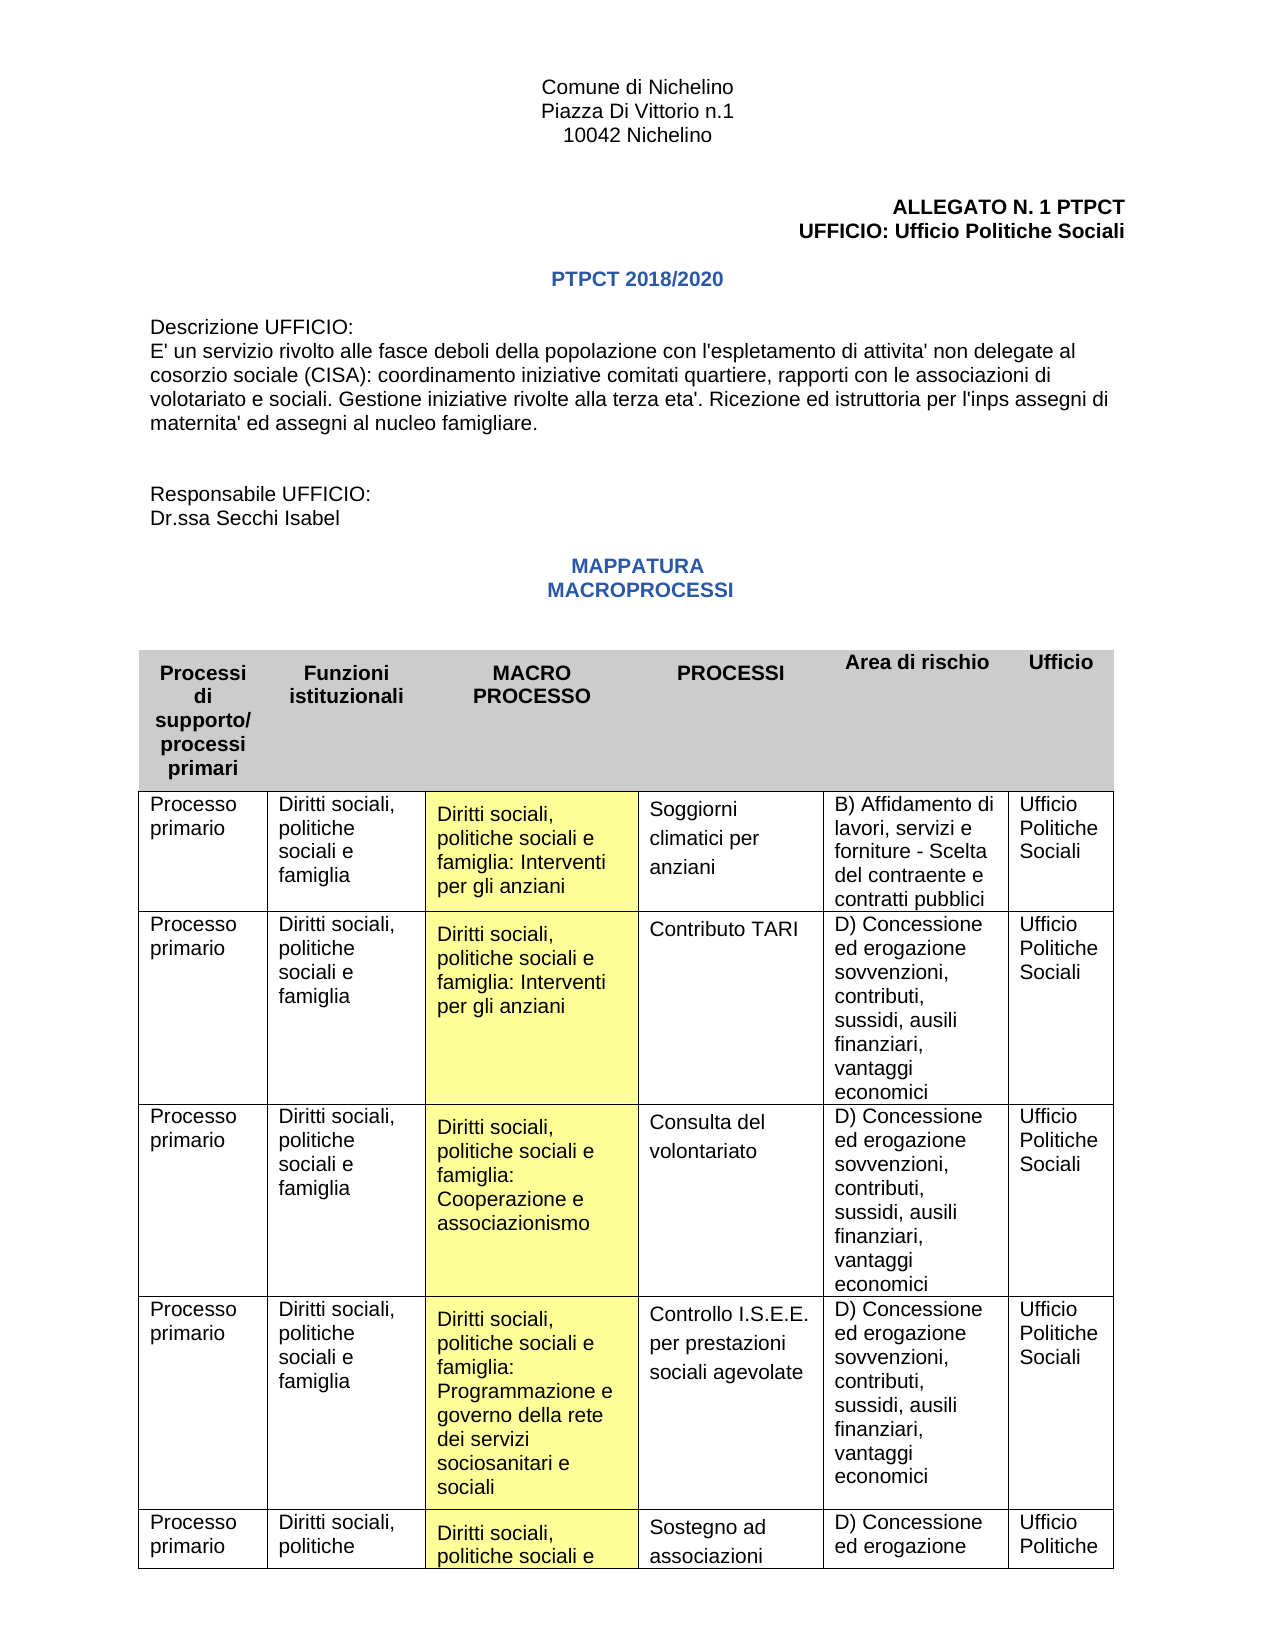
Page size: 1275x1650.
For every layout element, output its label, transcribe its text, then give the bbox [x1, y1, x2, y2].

table_cell Processo primario [139, 1510, 267, 1568]
text UFFICIO: Ufficio Politiche Sociali [150, 219, 1125, 243]
text Dr.ssa Secchi Isabel [150, 506, 1125, 530]
table_cell Diritti sociali, politiche sociali e famiglia [268, 912, 425, 1103]
table_cell Processo primario [139, 792, 267, 911]
text Responsabile UFFICIO: [150, 482, 1125, 506]
text 10042 Nichelino [150, 123, 1125, 147]
table_cell B) Affidamento di lavori, servizi e forniture - Scelta del contraente e contratti pubblici [824, 792, 1008, 911]
text Comune di Nichelino [150, 75, 1125, 99]
table_cell Diritti sociali, politiche sociali e famiglia: Programmazione e governo della rete dei servizi sociosanitari e sociali [426, 1297, 638, 1509]
text Descrizione UFFICIO: [150, 314, 1125, 338]
table_header PROCESSI [638, 650, 823, 791]
table_header Area di rischio [823, 650, 1008, 791]
table_cell Processo primario [139, 1297, 267, 1509]
table_header Ufficio [1008, 650, 1114, 791]
table_cell Diritti sociali, politiche sociali e famiglia: Interventi per gli anziani [426, 792, 638, 911]
table_cell Processo primario [139, 912, 267, 1103]
table_cell Diritti sociali, politiche sociali e famiglia [268, 1105, 425, 1296]
table_cell Diritti sociali, politiche sociali e famiglia: Cooperazione e associazionismo [426, 1105, 638, 1296]
table_cell D) Concessione ed erogazione sovvenzioni, contributi, sussidi, ausili finanziari, vantaggi economici [824, 912, 1008, 1103]
table_cell Processo primario [139, 1105, 267, 1296]
table_cell Ufficio Politiche Sociali [1009, 1297, 1113, 1509]
table_cell Ufficio Politiche Sociali [1009, 792, 1113, 911]
text PTPCT 2018/2020 [150, 267, 1125, 291]
table_cell Contributo TARI [639, 912, 823, 1103]
text MAPPATURA [150, 554, 1125, 578]
text MACROPROCESSI [150, 578, 1125, 602]
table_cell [639, 1510, 823, 1568]
table_cell Diritti sociali, politiche sociali e famiglia: Interventi per gli anziani [426, 912, 638, 1103]
table_cell Diritti sociali, politiche sociali e famiglia [268, 792, 425, 911]
table_cell Consulta del volontariato [639, 1105, 823, 1296]
text ALLEGATO N. 1 PTPCT [150, 195, 1125, 219]
table_cell Controllo I.S.E.E. per prestazioni sociali agevolate [639, 1297, 823, 1509]
table_cell Diritti sociali, politiche sociali e famiglia [268, 1297, 425, 1509]
text E' un servizio rivolto alle fasce deboli della popolazione con l'espletamento di attivita' non delegate al cosorzio sociale (CISA): coordinamento iniziative comitati quartiere, rapporti con le associazioni di volotariato e sociali. Gestione iniziative rivolte alla terza eta'. Ricezione ed istruttoria per l'inps assegni di maternita' ed assegni al nucleo famigliare. [150, 338, 1125, 434]
table_cell Soggiorni climatici per anziani [639, 792, 823, 911]
table_cell Ufficio Politiche Sociali [1009, 1105, 1113, 1296]
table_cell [824, 1510, 1008, 1568]
text Piazza Di Vittorio n.1 [150, 99, 1125, 123]
table_header MACRO PROCESSO [426, 650, 638, 791]
table_cell Ufficio Politiche Sociali [1009, 912, 1113, 1103]
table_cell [1009, 1510, 1113, 1568]
table_header Funzioni istituzionali [267, 650, 426, 791]
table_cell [426, 1510, 638, 1568]
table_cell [268, 1510, 425, 1568]
table_cell D) Concessione ed erogazione sovvenzioni, contributi, sussidi, ausili finanziari, vantaggi economici [824, 1297, 1008, 1509]
table_cell D) Concessione ed erogazione sovvenzioni, contributi, sussidi, ausili finanziari, vantaggi economici [824, 1105, 1008, 1296]
table_header Processi di supporto/processi primari [139, 650, 267, 791]
